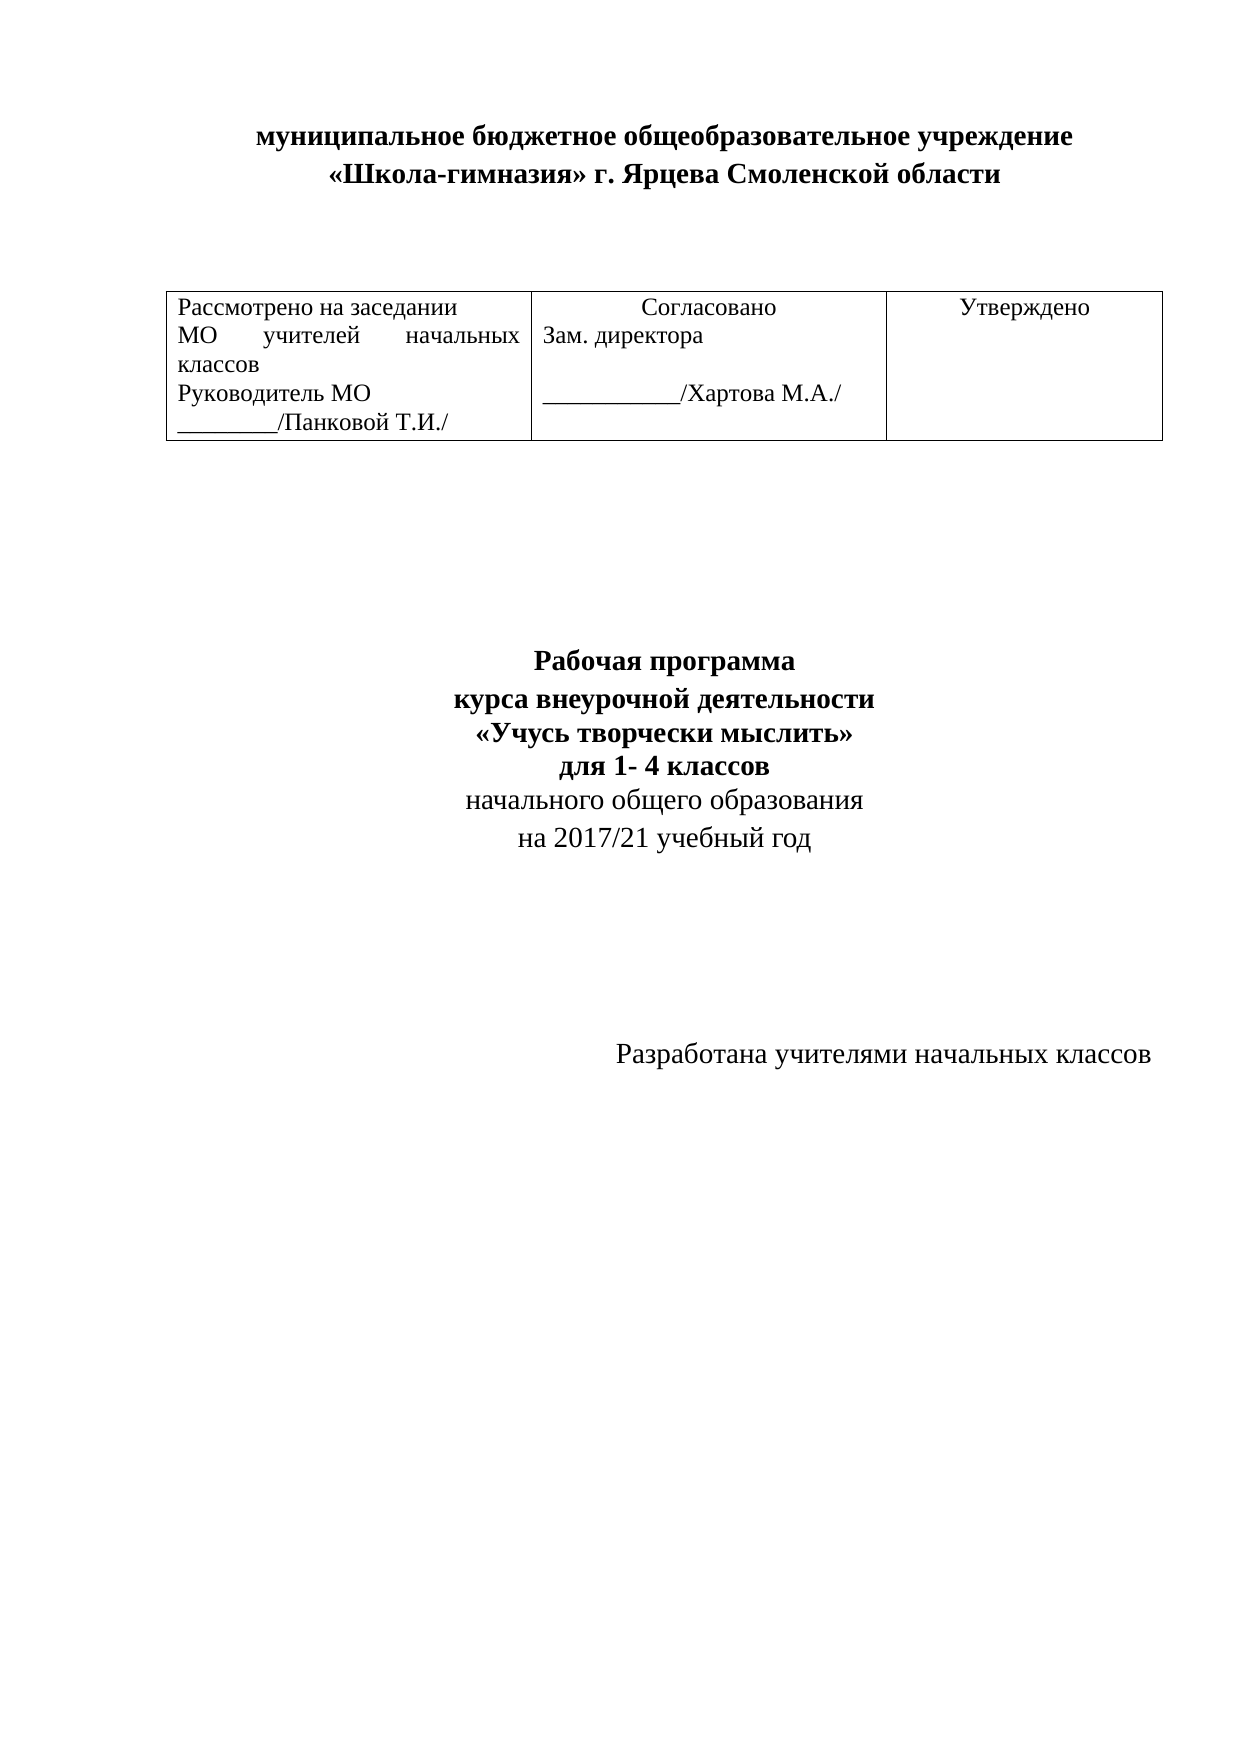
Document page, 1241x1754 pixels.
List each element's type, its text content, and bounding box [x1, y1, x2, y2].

table_header Рассмотрено на заседании МО учителей начальных классов Руководитель МО ________/Панковой Т.И./ [167, 292, 531, 440]
text начального общего образования [177, 782, 1152, 815]
text на 2017/21 учебный год [177, 820, 1152, 854]
text Рабочая программа [177, 643, 1152, 676]
table_header Утверждено [887, 292, 1162, 440]
text Разработана учителями начальных классов [177, 1037, 1152, 1070]
text курса внеурочной деятельности [177, 681, 1152, 715]
text муниципальное бюджетное общеобразовательное учреждение [177, 118, 1152, 152]
text «Учусь творчески мыслить» [177, 715, 1152, 748]
text для 1- 4 классов [177, 748, 1152, 782]
table_header Согласовано Зам. директора ___________/Хартова М.А./ [532, 292, 886, 440]
text «Школа-гимназия» г. Ярцева Смоленской области [177, 157, 1152, 190]
